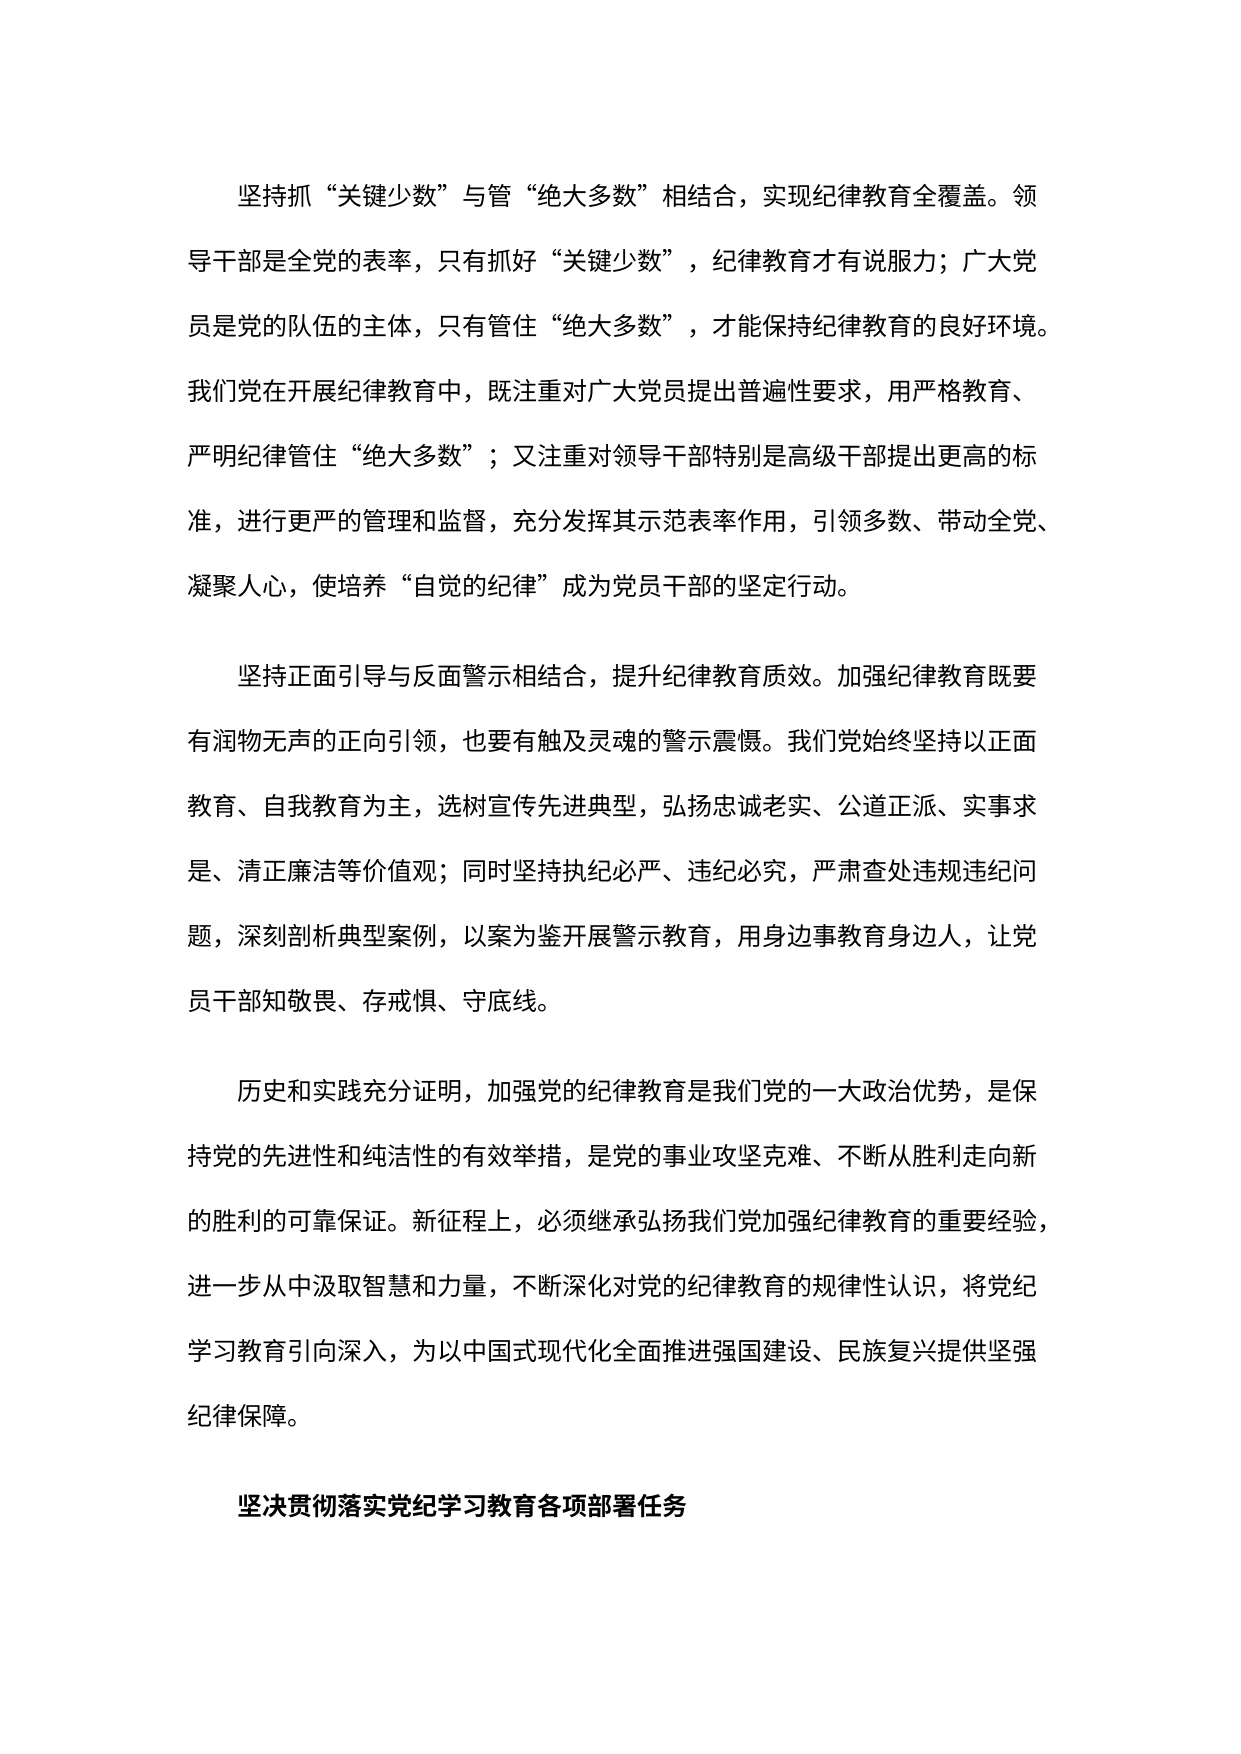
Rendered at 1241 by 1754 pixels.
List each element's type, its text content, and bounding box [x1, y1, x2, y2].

text 坚持抓“关键少数”与管“绝大多数”相结合，实现纪律教育全覆盖。领导干部是全党的表率，只有抓好“关键少数”，纪律教育才有说服力；广大党员是党的队伍的主体，只有管住“绝大多数”，才能保持纪律教育的良好环境。我们党在开展纪律教育中，既注重对广大党员提出普遍性要求，用严格教育、严明纪律管住“绝大多数”；又注重对领导干部特别是高级干部提出更高的标准，进行更严的管理和监督，充分发挥其示范表率作用，引领多数、带动全党、凝聚人心，使培养“自觉的纪律”成为党员干部的坚定行动。 [187, 162, 1053, 617]
text 历史和实践充分证明，加强党的纪律教育是我们党的一大政治优势，是保持党的先进性和纯洁性的有效举措，是党的事业攻坚克难、不断从胜利走向新的胜利的可靠保证。新征程上，必须继承弘扬我们党加强纪律教育的重要经验，进一步从中汲取智慧和力量，不断深化对党的纪律教育的规律性认识，将党纪学习教育引向深入，为以中国式现代化全面推进强国建设、民族复兴提供坚强纪律保障。 [187, 1057, 1053, 1447]
text 坚决贯彻落实党纪学习教育各项部署任务 [187, 1472, 1053, 1537]
text 坚持正面引导与反面警示相结合，提升纪律教育质效。加强纪律教育既要有润物无声的正向引领，也要有触及灵魂的警示震慑。我们党始终坚持以正面教育、自我教育为主，选树宣传先进典型，弘扬忠诚老实、公道正派、实事求是、清正廉洁等价值观；同时坚持执纪必严、违纪必究，严肃查处违规违纪问题，深刻剖析典型案例，以案为鉴开展警示教育，用身边事教育身边人，让党员干部知敬畏、存戒惧、守底线。 [187, 642, 1053, 1032]
